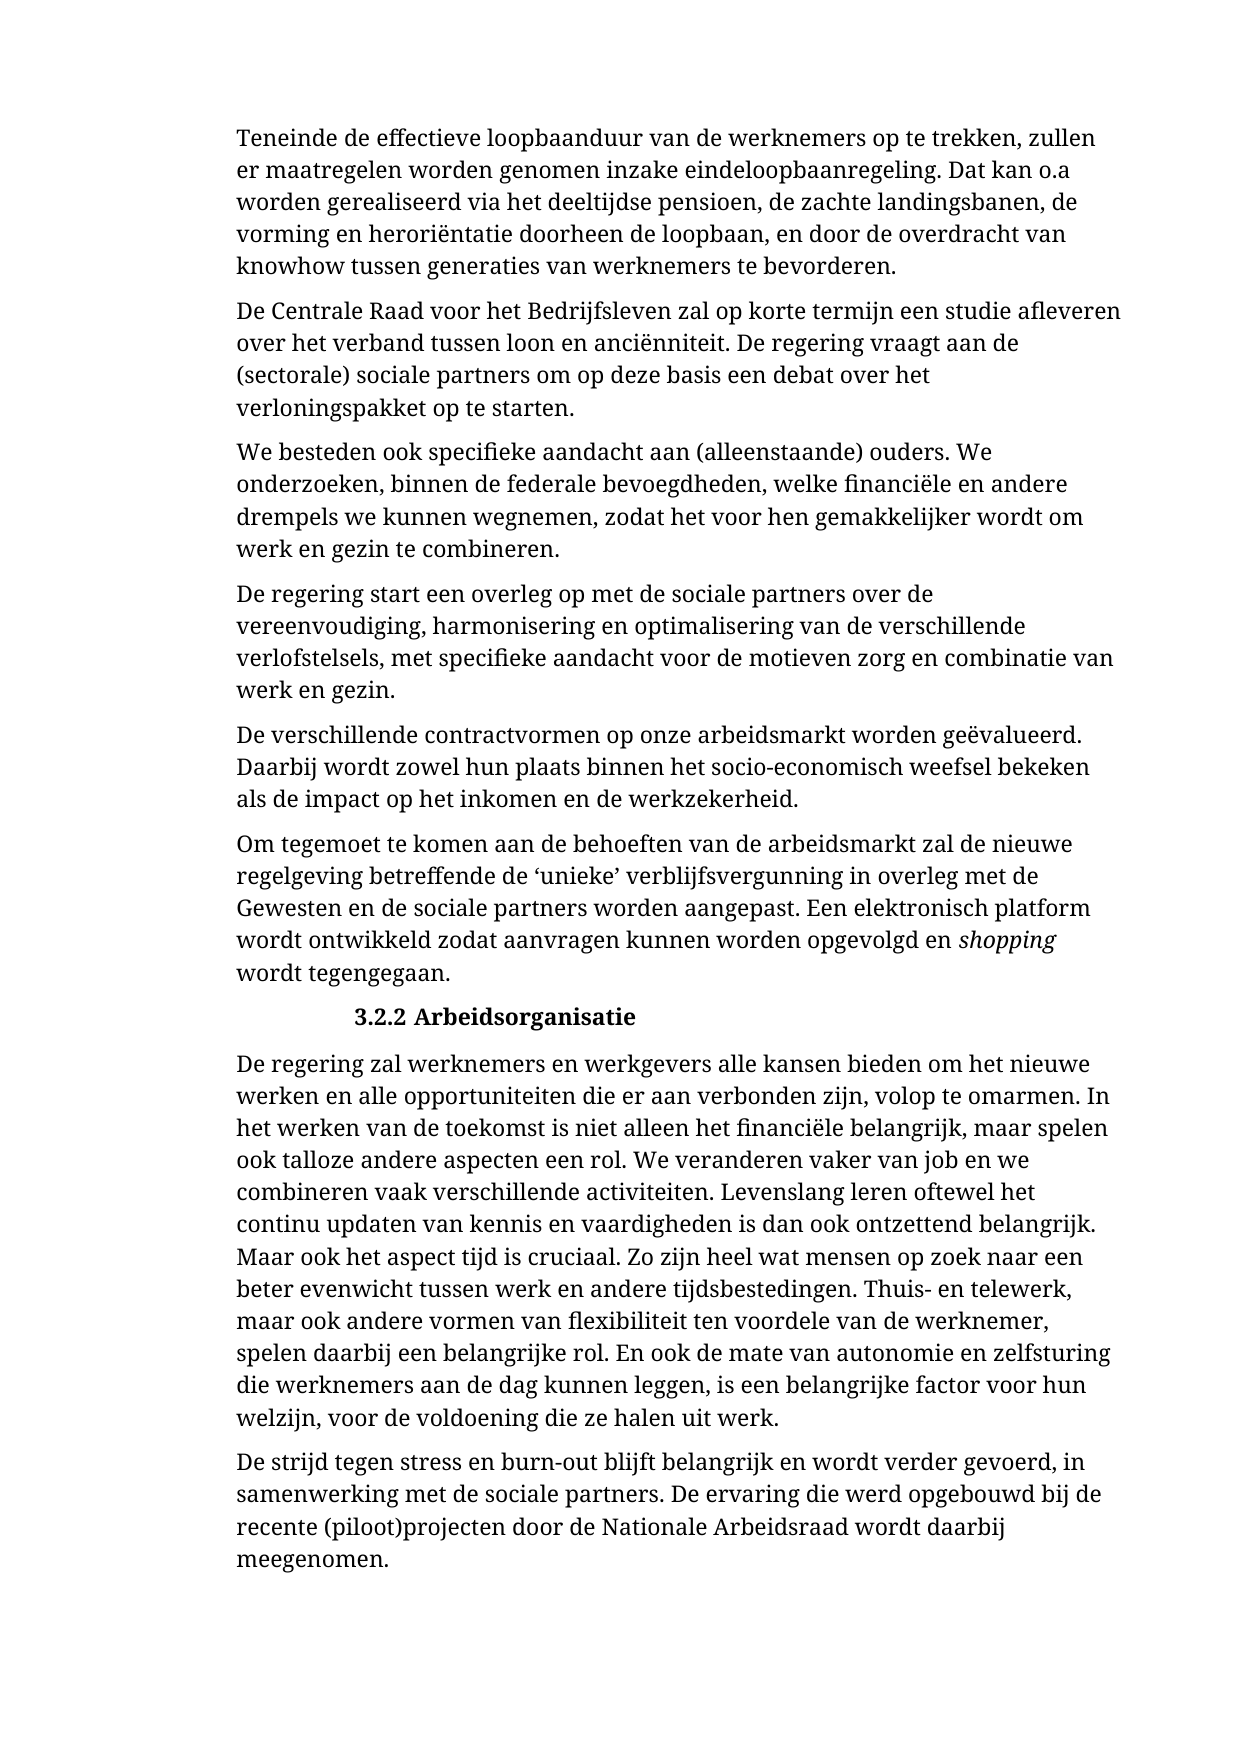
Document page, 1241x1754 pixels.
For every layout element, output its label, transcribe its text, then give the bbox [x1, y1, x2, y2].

text We besteden ook specifieke aandacht aan (alleenstaande) ouders. We onderzoeken, binnen de federale bevoegdheden, welke financiële en andere drempels we kunnen wegnemen, zodat het voor hen gemakkelijker wordt om werk en gezin te combineren. [236, 436, 1122, 564]
text De strijd tegen stress en burn-out blijft belangrijk en wordt verder gevoerd, in samenwerking met de sociale partners. De ervaring die werd opgebouwd bij de recente (piloot)projecten door de Nationale Arbeidsraad wordt daarbij meegenomen. [236, 1446, 1122, 1574]
text De regering start een overleg op met de sociale partners over de vereenvoudiging, harmonisering en optimalisering van de verschillende verlofstelsels, met specifieke aandacht voor de motieven zorg en combinatie van werk en gezin. [236, 577, 1122, 705]
text De regering zal werknemers en werkgevers alle kansen bieden om het nieuwe werken en alle opportuniteiten die er aan verbonden zijn, volop te omarmen. In het werken van de toekomst is niet alleen het financiële belangrijk, maar spelen ook talloze andere aspecten een rol. We veranderen vaker van job en we combineren vaak verschillende activiteiten. Levenslang leren oftewel het continu updaten van kennis en vaardigheden is dan ook ontzettend belangrijk. Maar ook het aspect tijd is cruciaal. Zo zijn heel wat mensen op zoek naar een beter evenwicht tussen werk en andere tijdsbestedingen. Thuis- en telewerk, maar ook andere vormen van flexibiliteit ten voordele van de werknemer, spelen daarbij een belangrijke rol. En ook de mate van autonomie en zelfsturing die werknemers aan de dag kunnen leggen, is een belangrijke factor voor hun welzijn, voor de voldoening die ze halen uit werk. [236, 1047, 1122, 1433]
text De verschillende contractvormen op onze arbeidsmarkt worden geëvalueerd. Daarbij wordt zowel hun plaats binnen het socio-economisch weefsel bekeken als de impact op het inkomen en de werkzekerheid. [236, 719, 1122, 814]
subtitle Arbeidsorganisatie [354, 1001, 1122, 1032]
text De Centrale Raad voor het Bedrijfsleven zal op korte termijn een studie afleveren over het verband tussen loon en anciënniteit. De regering vraagt aan de (sectorale) sociale partners om op deze basis een debat over het verloningspakket op te starten. [236, 295, 1122, 423]
text Om tegemoet te komen aan de behoeften van de arbeidsmarkt zal de nieuwe regelgeving betreffende de ‘unieke’ verblijfsvergunning in overleg met de Gewesten en de sociale partners worden aangepast. Een elektronisch platform wordt ontwikkeld zodat aanvragen kunnen worden opgevolgd en shopping wordt tegengegaan. [236, 828, 1122, 988]
text Teneinde de effectieve loopbaanduur van de werknemers op te trekken, zullen er maatregelen worden genomen inzake eindeloopbaanregeling. Dat kan o.a worden gerealiseerd via het deeltijdse pensioen, de zachte landingsbanen, de vorming en heroriëntatie doorheen de loopbaan, en door de overdracht van knowhow tussen generaties van werknemers te bevorderen. [236, 122, 1122, 282]
